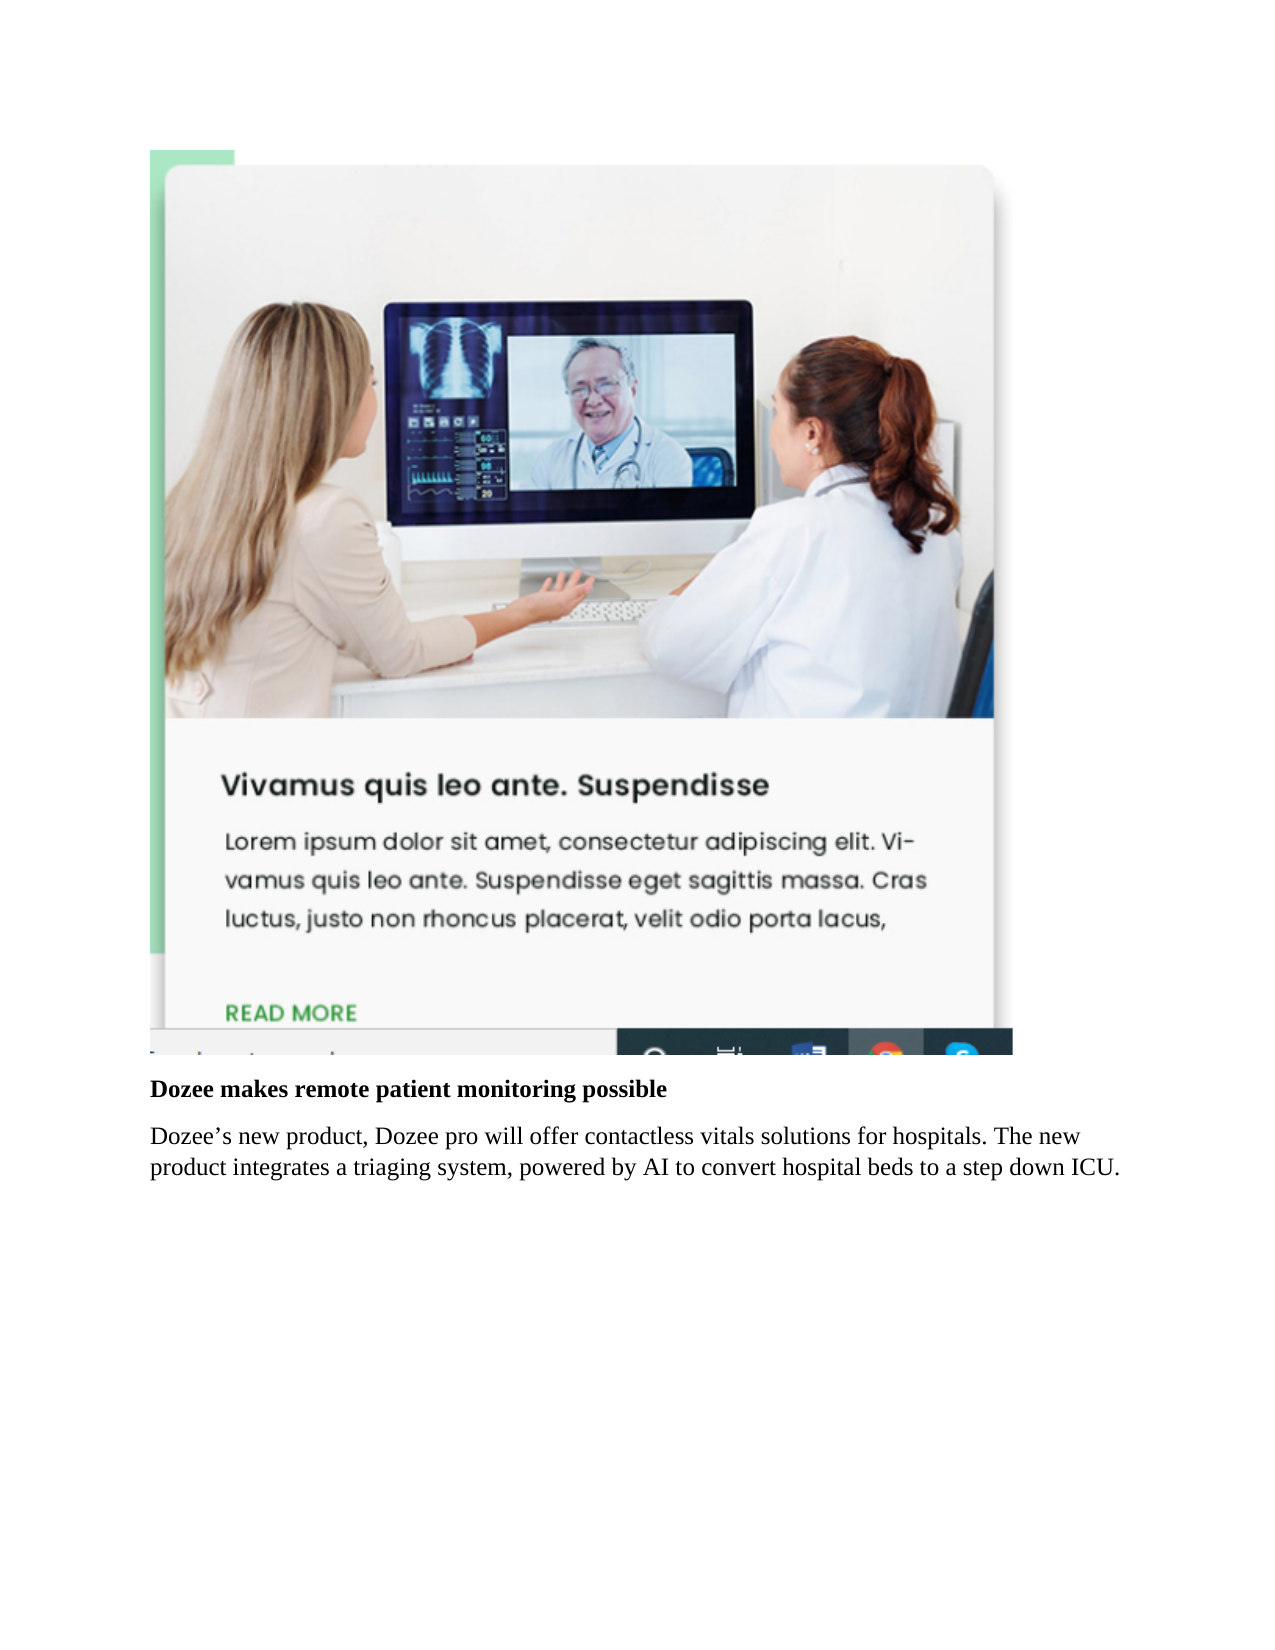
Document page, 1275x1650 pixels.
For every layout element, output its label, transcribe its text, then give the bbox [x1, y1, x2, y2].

text Dozee makes remote patient monitoring possible [150, 1074, 1125, 1102]
picture [957, 1050, 968, 1055]
text Dozee’s new product, Dozee pro will offer contactless vitals solutions for hospitals. The new product integrates a triaging system, powered by AI to convert hospital beds to a step down ICU. [150, 1121, 1125, 1181]
picture [150, 150, 1013, 1055]
